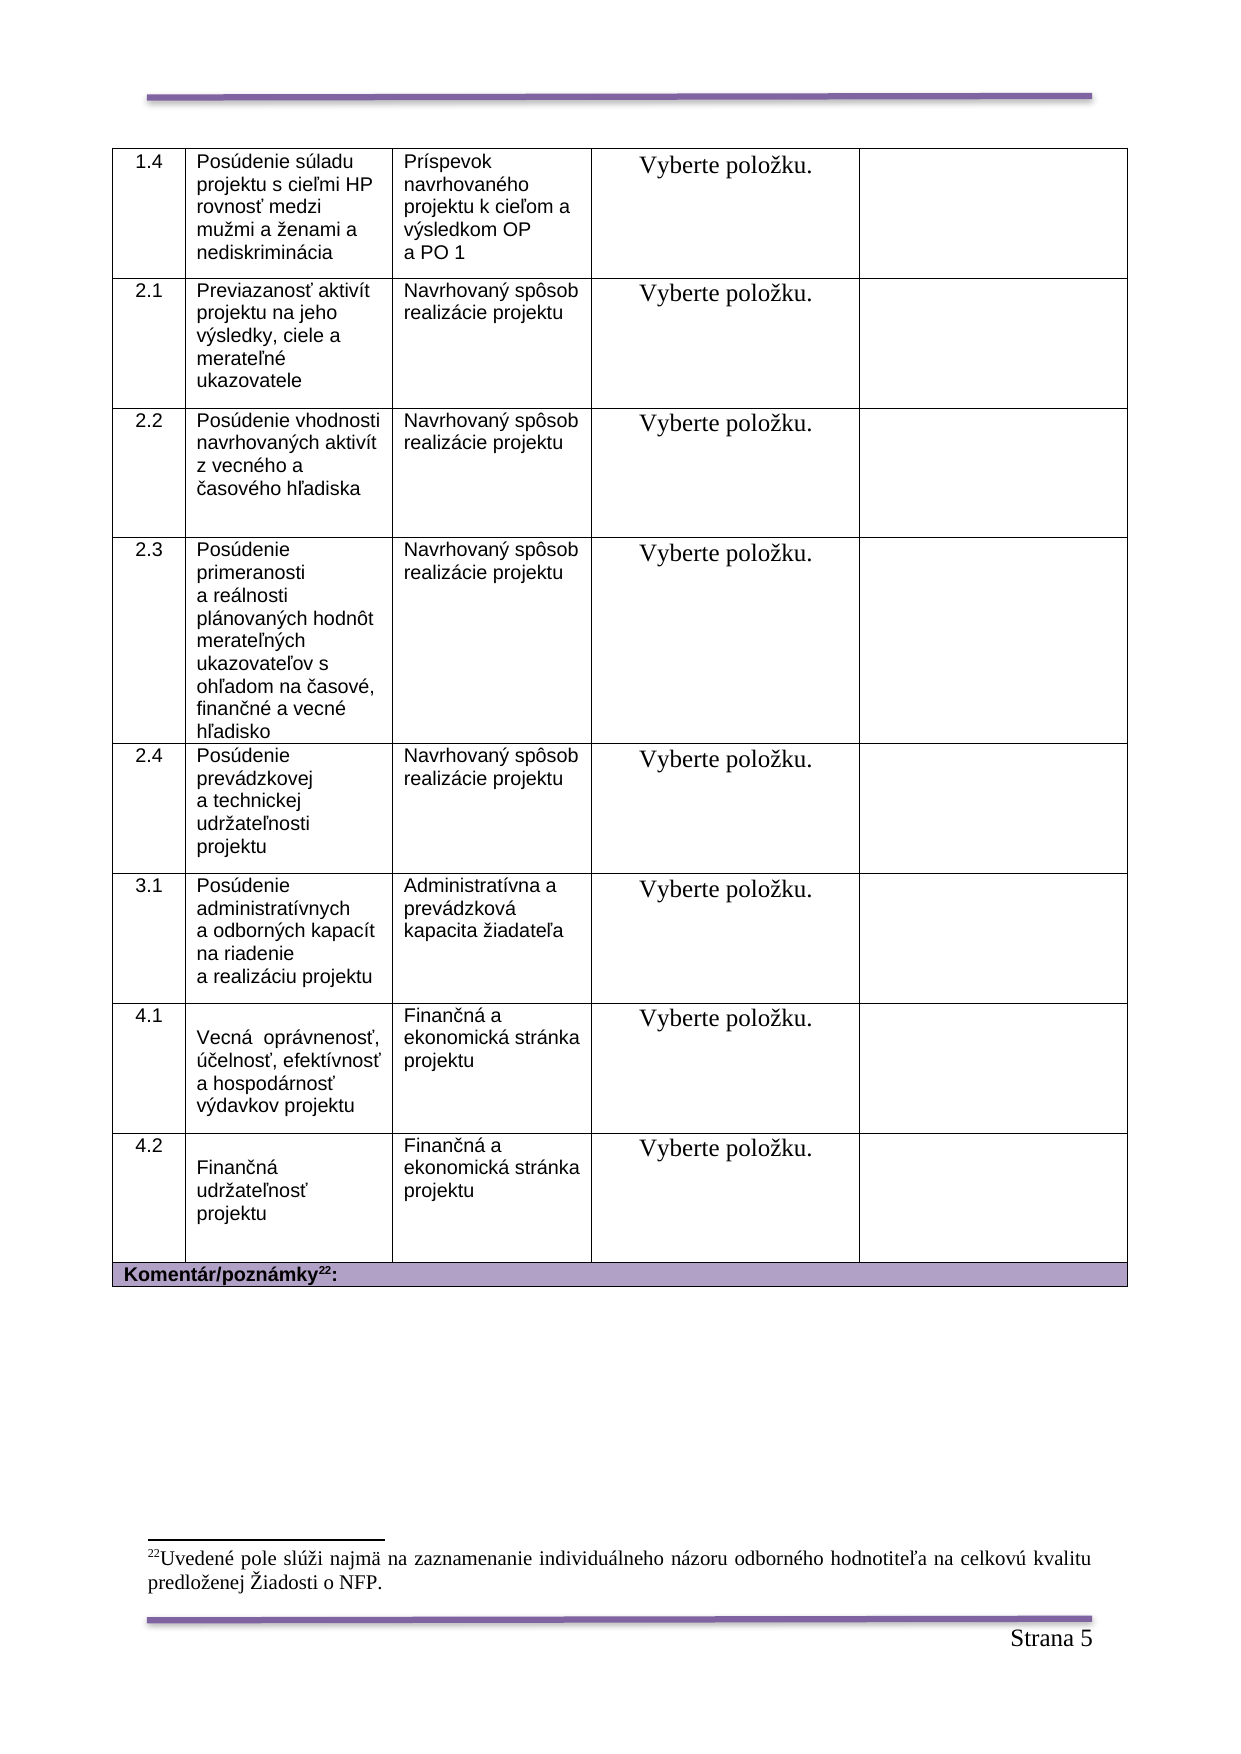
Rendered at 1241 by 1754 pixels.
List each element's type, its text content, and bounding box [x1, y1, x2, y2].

table_cell [860, 279, 1127, 407]
table_cell 4.2 [113, 1134, 185, 1262]
table_cell 1.4 [113, 149, 185, 277]
table_cell [860, 538, 1127, 743]
table_cell [860, 1004, 1127, 1132]
table_cell 2.4 [113, 744, 185, 873]
table_cell [860, 409, 1127, 537]
table_cell Navrhovaný spôsob realizácie projektu [393, 409, 591, 537]
table_cell [860, 1134, 1127, 1262]
table_cell Finančná a ekonomická stránka projektu [393, 1004, 591, 1132]
table_cell Posúdenie administratívnych a odborných kapacít na riadenie a realizáciu projektu [186, 874, 392, 1002]
table_cell Navrhovaný spôsob realizácie projektu [393, 279, 591, 407]
table_cell Posúdenie primeranosti a reálnosti plánovaných hodnôt merateľných ukazovateľov s ohľadom na časové, finančné a vecné hľadisko [186, 538, 392, 743]
table_cell 3.1 [113, 874, 185, 1002]
table_cell Finančná udržateľnosť projektu [186, 1134, 392, 1262]
table_cell Administratívna a prevádzková kapacita žiadateľa [393, 874, 591, 1002]
table_cell Komentár/poznámky: [113, 1263, 1127, 1286]
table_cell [393, 149, 591, 277]
table_cell Posúdenie súladu projektu s cieľmi HP rovnosť medzi mužmi a ženami a nediskriminácia [186, 149, 392, 277]
table_cell 2.2 [113, 409, 185, 537]
table_cell Finančná a ekonomická stránka projektu [393, 1134, 591, 1262]
table_cell 2.1 [113, 279, 185, 407]
table_cell [860, 874, 1127, 1002]
table_cell Vecná oprávnenosť, účelnosť, efektívnosť a hospodárnosť výdavkov projektu [186, 1004, 392, 1132]
table_cell Navrhovaný spôsob realizácie projektu [393, 744, 591, 873]
table_cell 2.3 [113, 538, 185, 743]
table_cell 4.1 [113, 1004, 185, 1132]
table_cell [860, 149, 1127, 277]
table_cell Posúdenie prevádzkovej a technickej udržateľnosti projektu [186, 744, 392, 873]
table_cell Posúdenie vhodnosti navrhovaných aktivít z vecného a časového hľadiska [186, 409, 392, 537]
table_cell Previazanosť aktivít projektu na jeho výsledky, ciele a merateľné ukazovatele [186, 279, 392, 407]
table_cell Navrhovaný spôsob realizácie projektu [393, 538, 591, 743]
table_cell [860, 744, 1127, 873]
